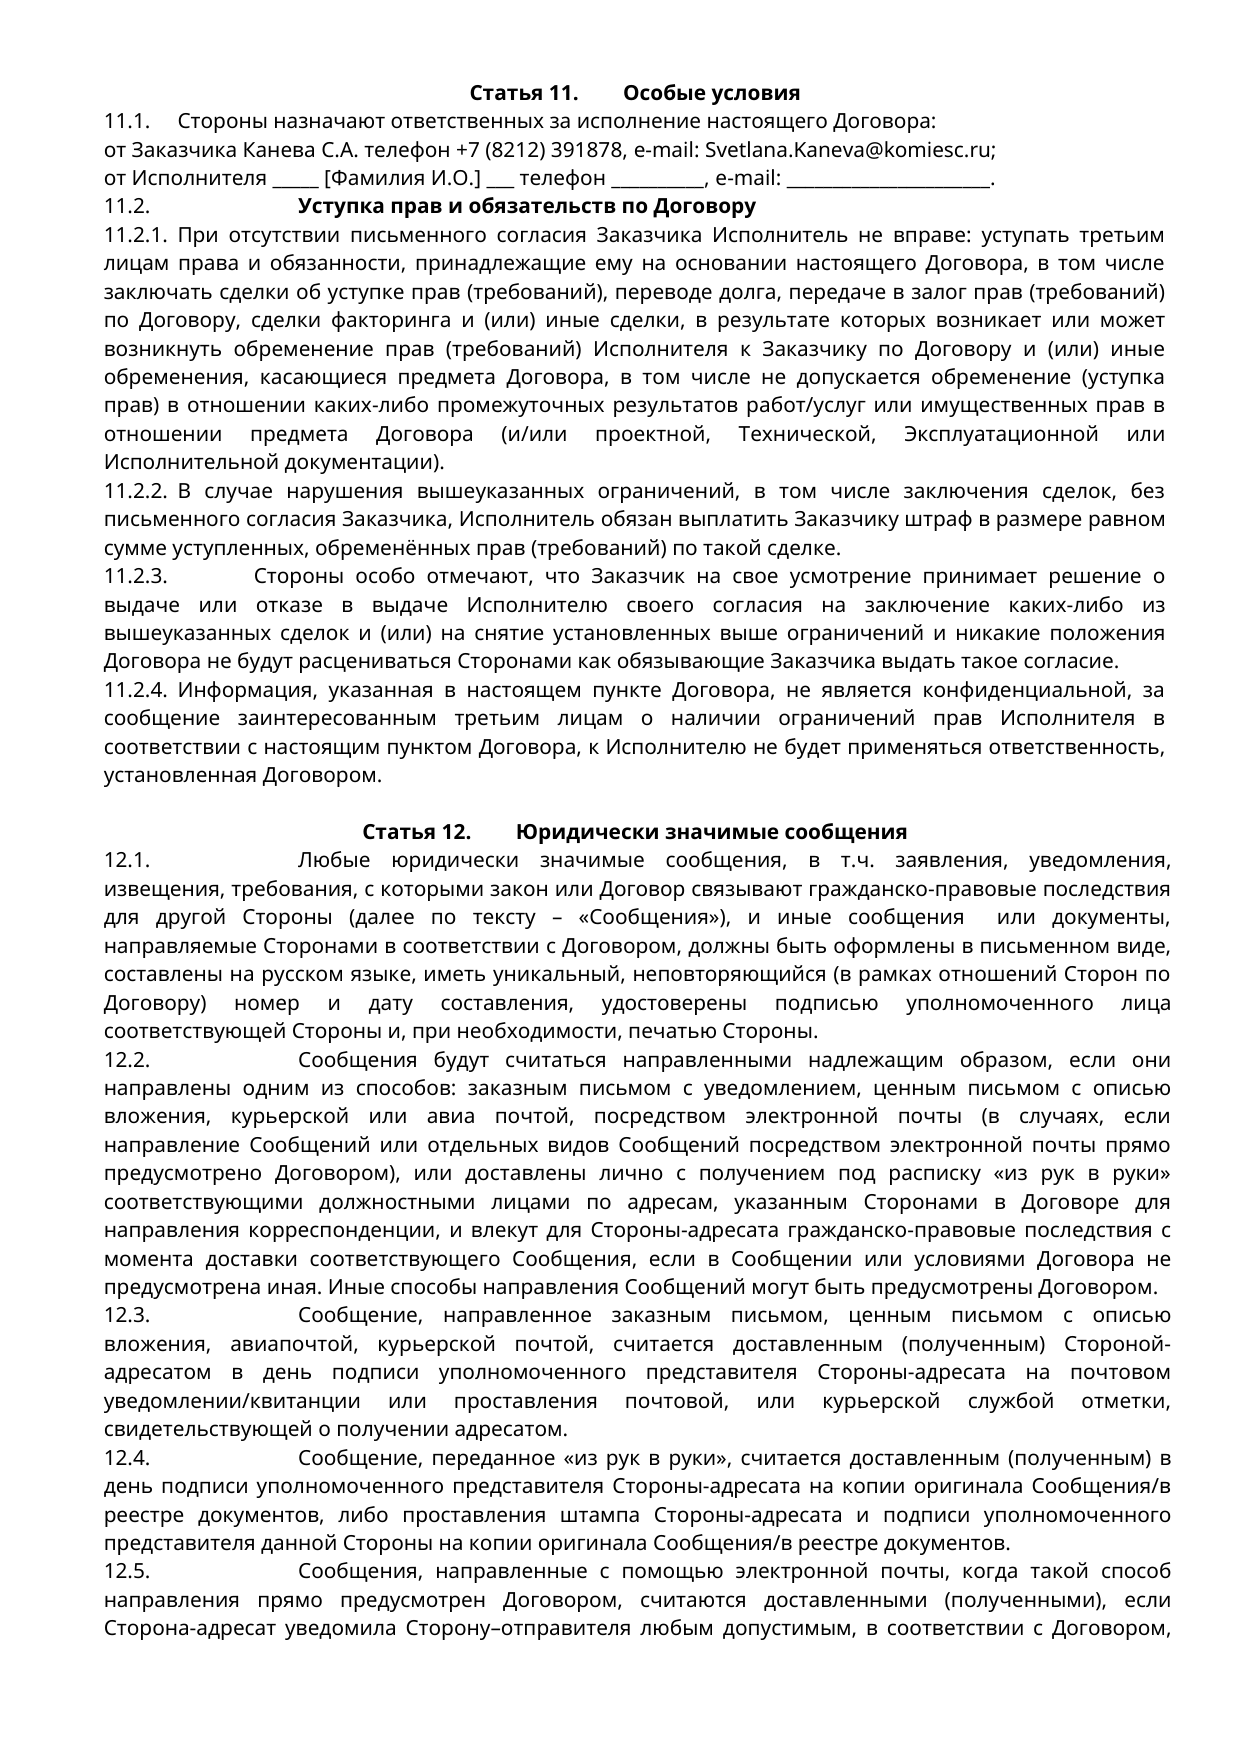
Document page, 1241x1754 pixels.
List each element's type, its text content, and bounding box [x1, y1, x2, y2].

list При отсутствии письменного согласия Заказчика Исполнитель не вправе: уступать третьим лицам права и обязанности, принадлежащие ему на основании настоящего Договора, в том числе заключать сделки об уступке прав (требований), переводе долга, передаче в залог прав (требований) по Договору, сделки факторинга и (или) иные сделки, в результате которых возникает или может возникнуть обременение прав (требований) Исполнителя к Заказчику по Договору и (или) иные обременения, касающиеся предмета Договора, в том числе не допускается обременение (уступка прав) в отношении каких-либо промежуточных результатов работ/услуг или имущественных прав в отношении предмета Договора (и/или проектной, Технической, Эксплуатационной или Исполнительной документации). [103, 220, 1166, 476]
list Уступка прав и обязательств по Договору [103, 192, 1166, 220]
list Любые юридически значимые сообщения, в т.ч. заявления, уведомления, извещения, требования, с которыми закон или Договор связывают гражданско-правовые последствия для другой Стороны (далее по тексту – «Сообщения»), и иные сообщения или документы, направляемые Сторонами в соответствии с Договором, должны быть оформлены в письменном виде, составлены на русском языке, иметь уникальный, неповторяющийся (в рамках отношений Сторон по Договору) номер и дату составления, удостоверены подписью уполномоченного лица соответствующей Стороны и, при необходимости, печатью Стороны. [103, 846, 1172, 1045]
text от Заказчика Канева С.А. телефон +7 (8212) 391878, e-mail: Svetlana.Kaneva@komiesc.ru; [103, 135, 1166, 163]
list Информация, указанная в настоящем пункте Договора, не является конфиденциальной, за сообщение заинтересованным третьим лицам о наличии ограничений прав Исполнителя в соответствии с настоящим пунктом Договора, к Исполнителю не будет применяться ответственность, установленная Договором. [103, 675, 1166, 789]
list Сообщение, переданное «из рук в руки», считается доставленным (полученным) в день подписи уполномоченного представителя Стороны-адресата на копии оригинала Сообщения/в реестре документов, либо проставления штампа Стороны-адресата и подписи уполномоченного представителя данной Стороны на копии оригинала Сообщения/в реестре документов. [103, 1443, 1172, 1557]
subtitle Особые условия [103, 78, 1166, 106]
list Сообщение, направленное заказным письмом, ценным письмом с описью вложения, авиапочтой, курьерской почтой, считается доставленным (полученным) Стороной-адресатом в день подписи уполномоченного представителя Стороны-адресата на почтовом уведомлении/квитанции или проставления почтовой, или курьерской службой отметки, свидетельствующей о получении адресатом. [103, 1301, 1172, 1443]
subtitle Юридически значимые сообщения [103, 817, 1166, 846]
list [103, 1557, 1172, 1642]
list В случае нарушения вышеуказанных ограничений, в том числе заключения сделок, без письменного согласия Заказчика, Исполнитель обязан выплатить Заказчику штраф в размере равном сумме уступленных, обременённых прав (требований) по такой сделке. [103, 476, 1166, 561]
list Сообщения будут считаться направленными надлежащим образом, если они направлены одним из способов: заказным письмом с уведомлением, ценным письмом с описью вложения, курьерской или авиа почтой, посредством электронной почты (в случаях, если направление Сообщений или отдельных видов Сообщений посредством электронной почты прямо предусмотрено Договором), или доставлены лично с получением под расписку «из рук в руки» соответствующими должностными лицами по адресам, указанным Сторонами в Договоре для направления корреспонденции, и влекут для Стороны-адресата гражданско-правовые последствия с момента доставки соответствующего Сообщения, если в Сообщении или условиями Договора не предусмотрена иная. Иные способы направления Сообщений могут быть предусмотрены Договором. [103, 1045, 1172, 1301]
text от Исполнителя _____ [Фамилия И.О.] ___ телефон __________, e-mail: ______________________. [103, 163, 1166, 192]
list Стороны особо отмечают, что Заказчик на свое усмотрение принимает решение о выдаче или отказе в выдаче Исполнителю своего согласия на заключение каких-либо из вышеуказанных сделок и (или) на снятие установленных выше ограничений и никакие положения Договора не будут расцениваться Сторонами как обязывающие Заказчика выдать такое согласие. [103, 561, 1166, 675]
list Стороны назначают ответственных за исполнение настоящего Договора: [103, 106, 1166, 135]
